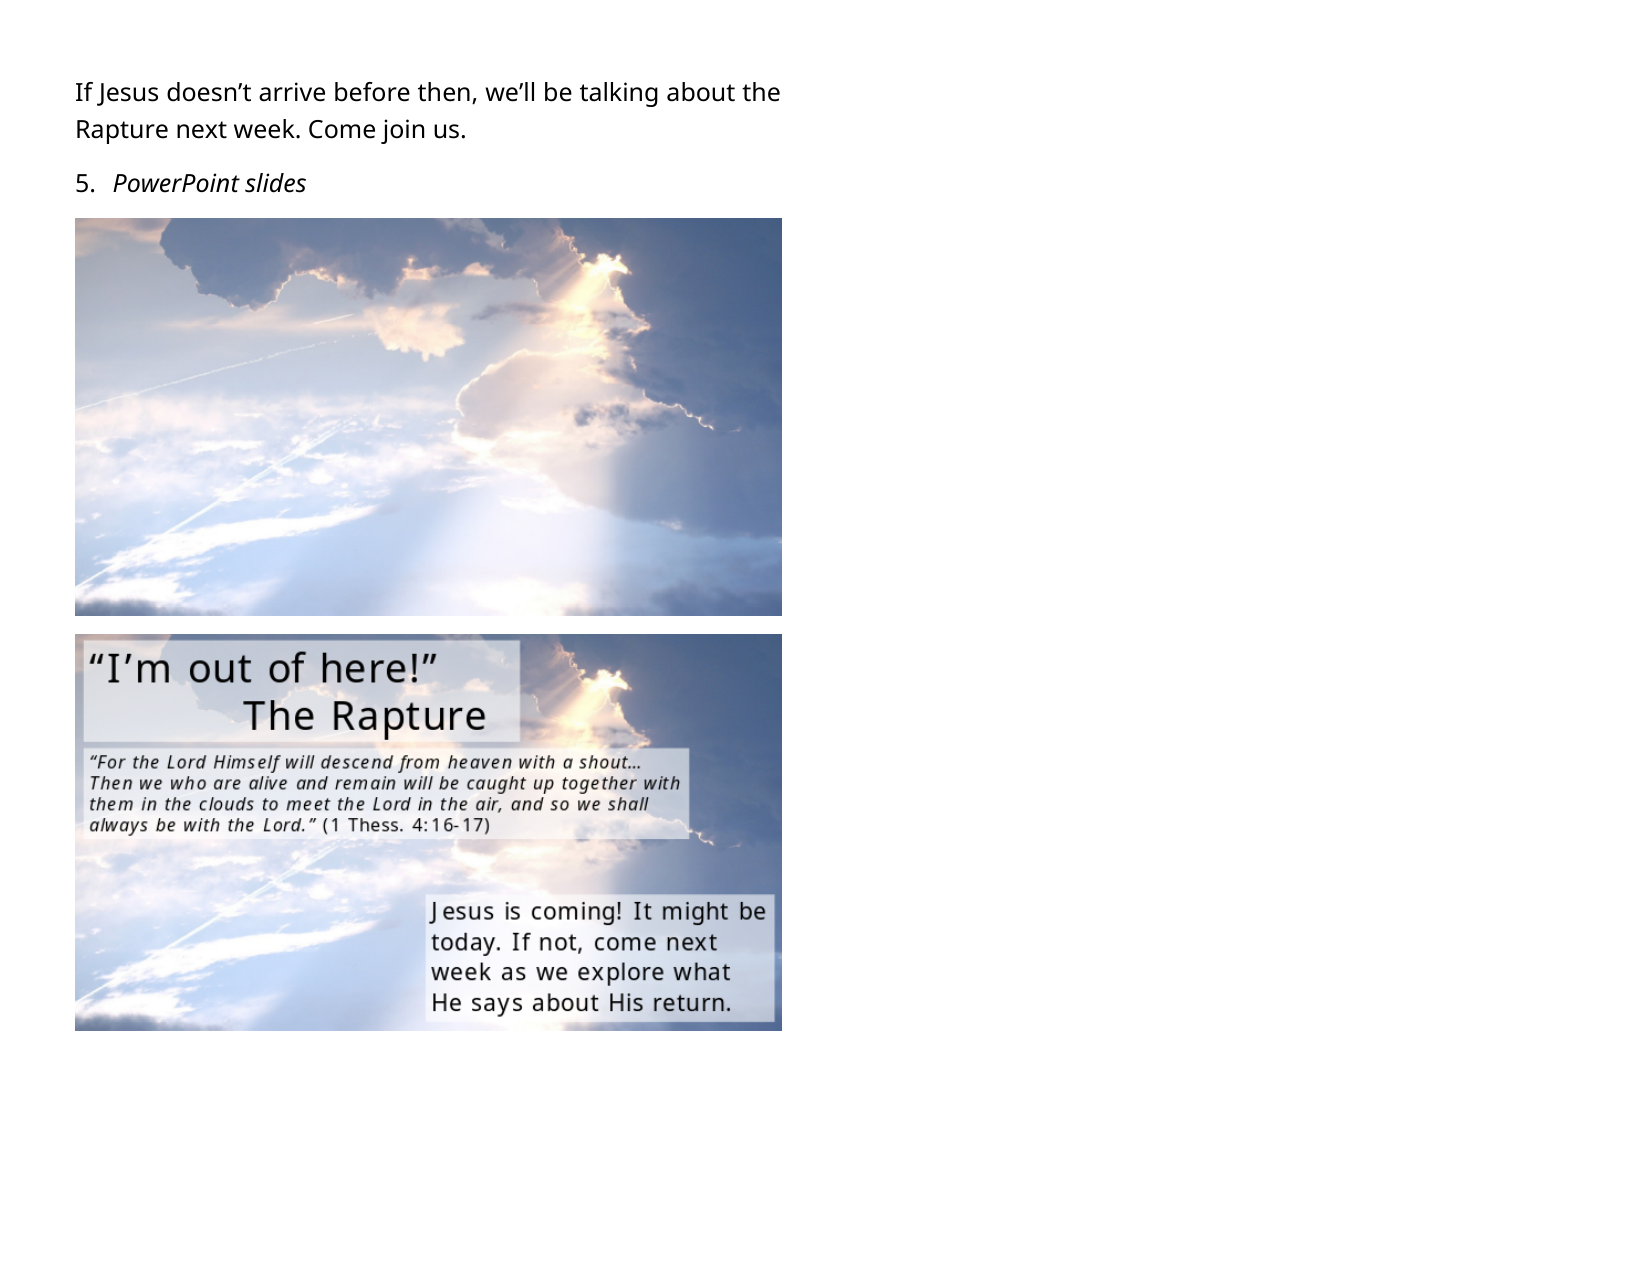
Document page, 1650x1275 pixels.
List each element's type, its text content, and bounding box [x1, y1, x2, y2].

text If Jesus doesn’t arrive before then, we’ll be talking about the Rapture next week. Come join us. [75, 75, 781, 146]
list PowerPoint slides [75, 165, 781, 199]
